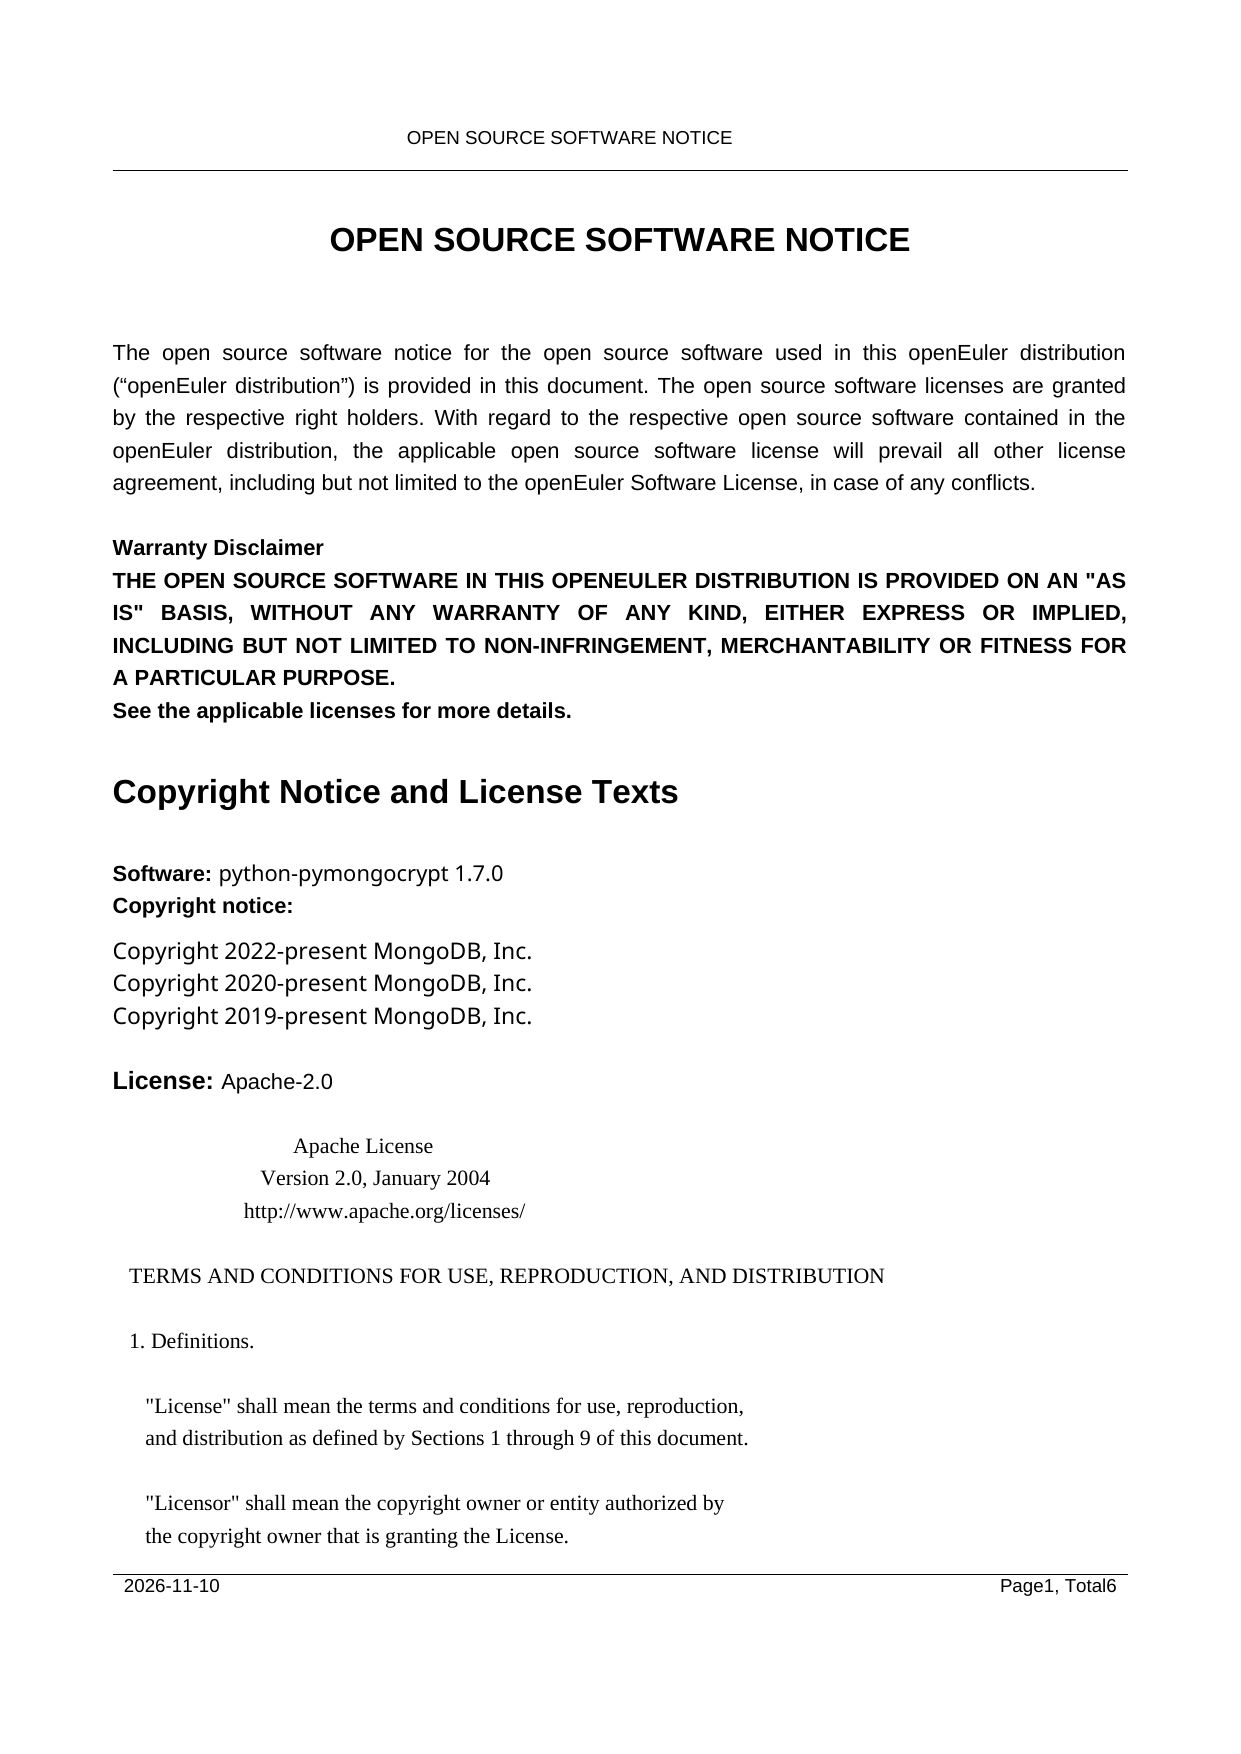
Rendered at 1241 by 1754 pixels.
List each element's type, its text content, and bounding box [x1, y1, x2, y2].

text Copyright 2022-present MongoDB, Inc. Copyright 2020-present MongoDB, Inc. Copyright 2019-present MongoDB, Inc. [112, 934, 1128, 1064]
text The open source software notice for the open source software used in this openEuler distribution (“openEuler distribution”) is provided in this document. The open source software licenses are granted by the respective right holders. With regard to the respective open source software contained in the openEuler distribution, the applicable open source software license will prevail all other license agreement, including but not limited to the openEuler Software License, in case of any conflicts. [112, 336, 1128, 499]
text Copyright notice: [112, 889, 1128, 921]
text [112, 1096, 1128, 1551]
title Software: python-pymongocrypt 1.7.0 [112, 856, 1128, 889]
text Copyright Notice and License Texts [112, 759, 1128, 824]
text Warranty Disclaimer [112, 531, 1128, 564]
text OPEN SOURCE SOFTWARE NOTICE [112, 206, 1128, 271]
text THE OPEN SOURCE SOFTWARE IN THIS OPENEULER DISTRIBUTION IS PROVIDED ON AN "AS IS" BASIS, WITHOUT ANY WARRANTY OF ANY KIND, EITHER EXPRESS OR IMPLIED, INCLUDING BUT NOT LIMITED TO NON-INFRINGEMENT, MERCHANTABILITY OR FITNESS FOR A PARTICULAR PURPOSE. See the applicable licenses for more details. [112, 564, 1128, 726]
text License: Apache-2.0 [112, 1064, 1128, 1096]
